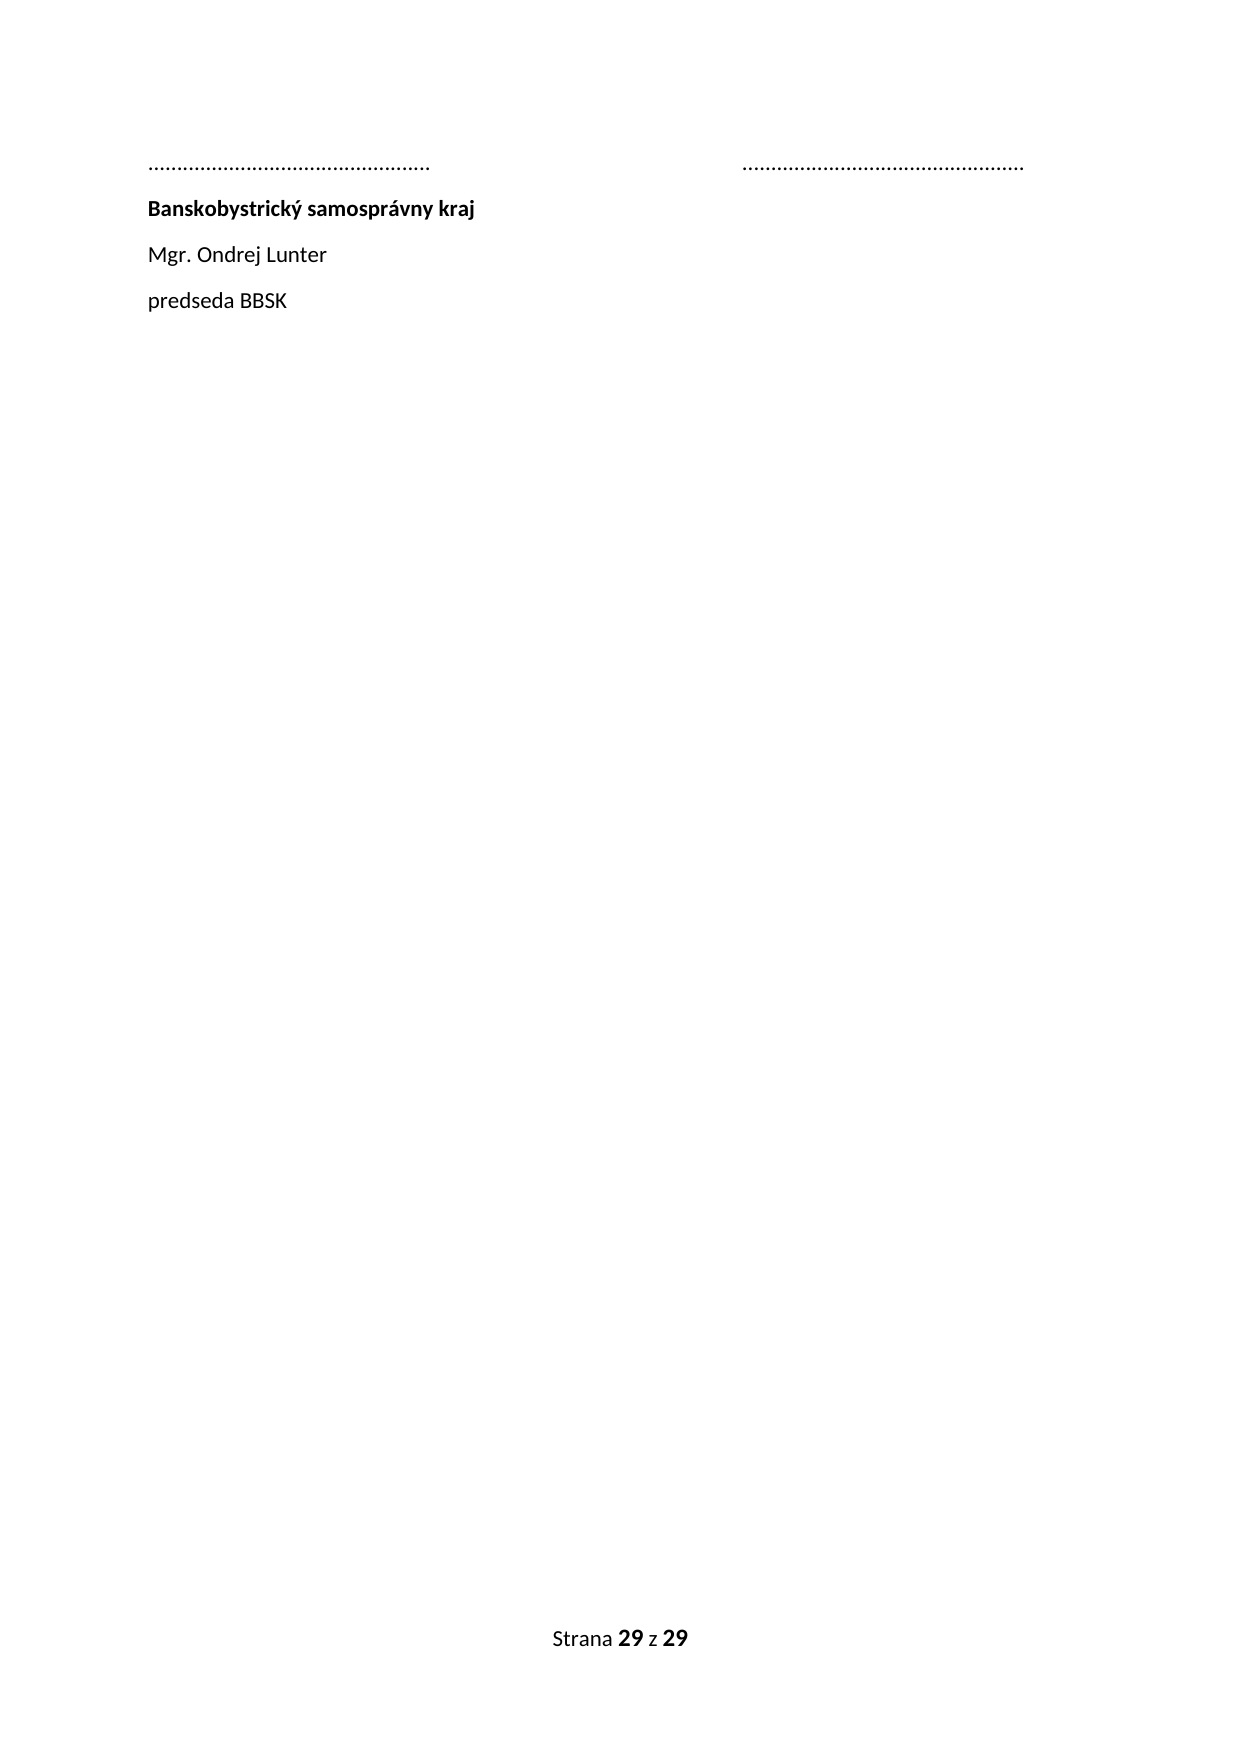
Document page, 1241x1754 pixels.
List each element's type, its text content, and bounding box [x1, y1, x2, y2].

text ................................................. ................................................. [148, 148, 1093, 176]
text Mgr. Ondrej Lunter [148, 240, 1093, 268]
text Banskobystrický samosprávny kraj [148, 194, 1093, 222]
text predseda BBSK [148, 286, 1093, 314]
